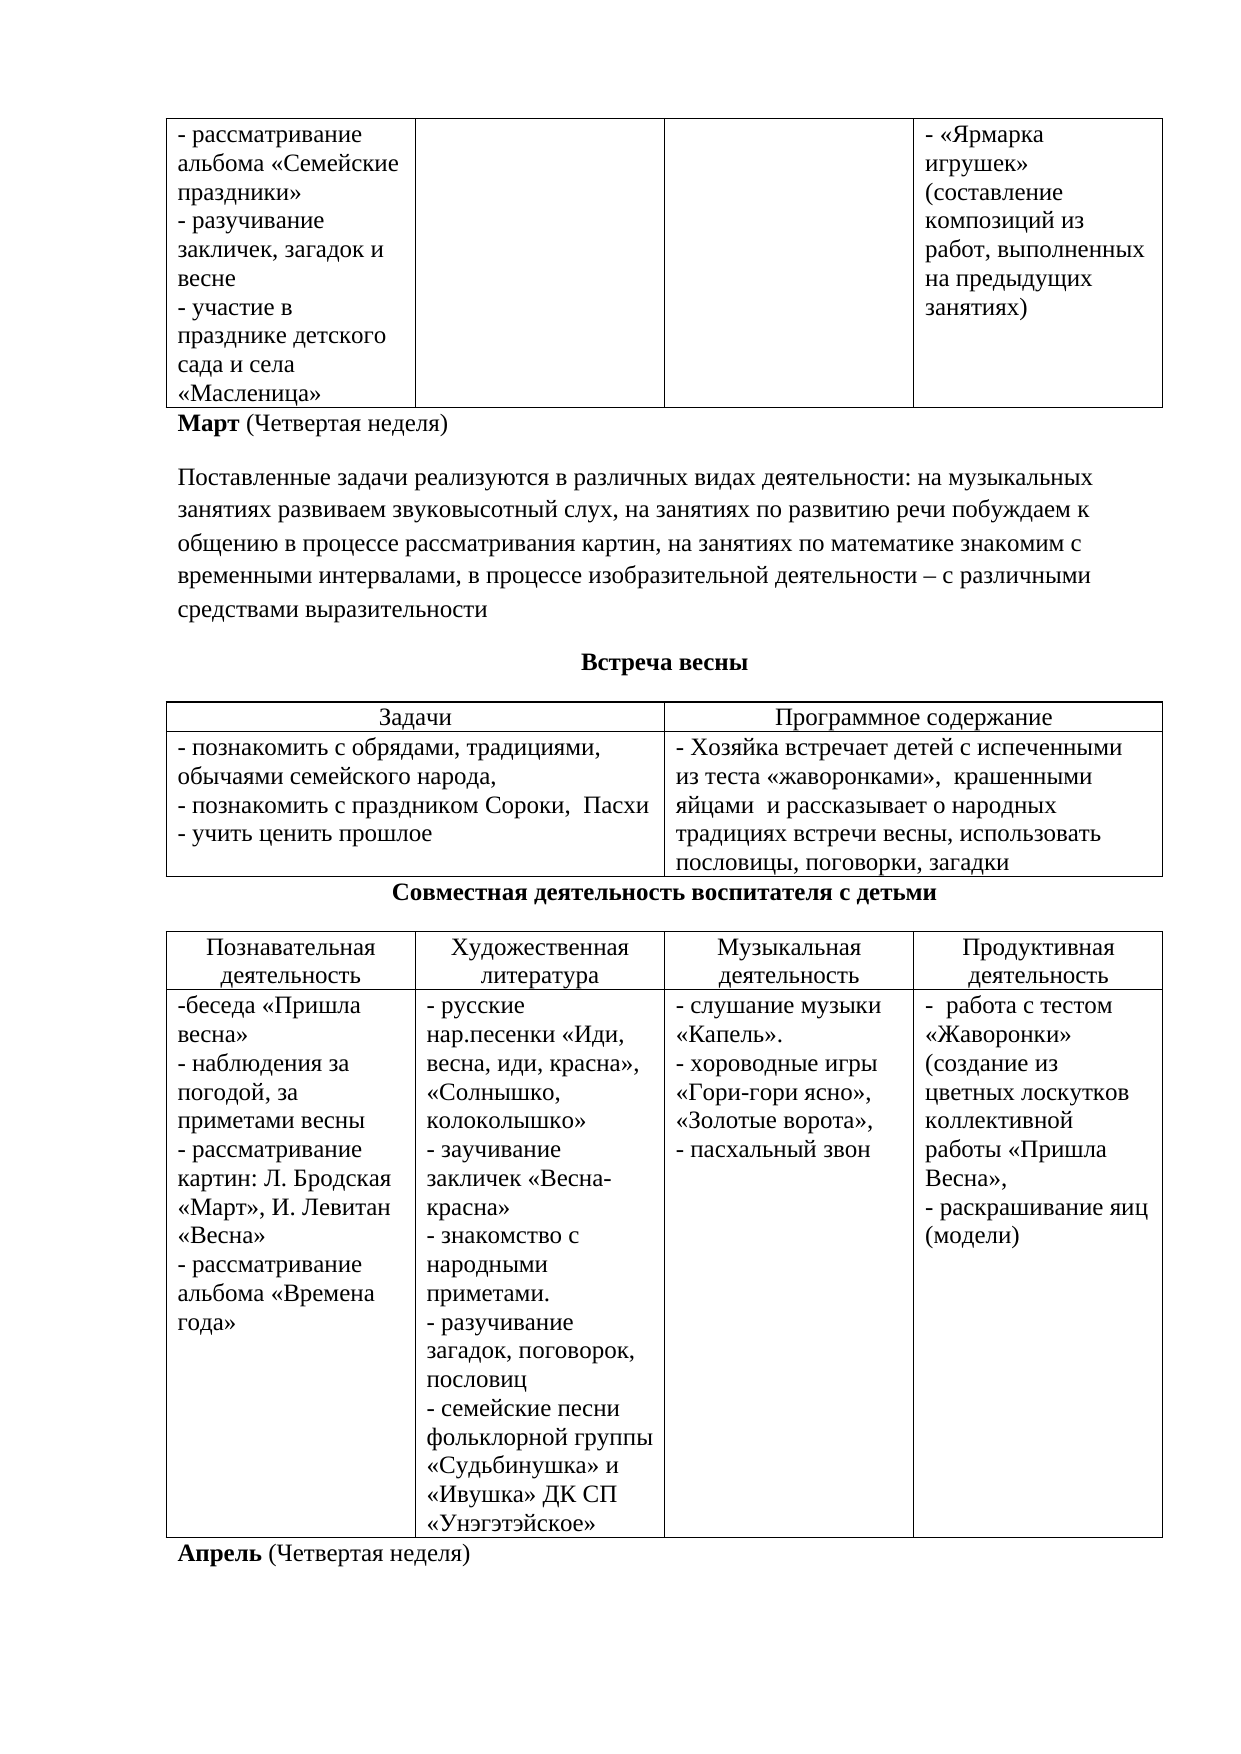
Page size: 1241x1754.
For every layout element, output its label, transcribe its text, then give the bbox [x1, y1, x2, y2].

table_header Продуктивная деятельность [914, 932, 1162, 989]
table_header Музыкальная деятельность [665, 932, 913, 989]
table_header Задачи [167, 703, 664, 731]
table_header Познавательная деятельность [167, 932, 415, 989]
table_header Программное содержание [665, 703, 1162, 731]
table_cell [914, 119, 1162, 407]
table_cell - слушание музыки «Капель». - хороводные игры «Гори-гори ясно», «Золотые ворота», - пасхальный звон [665, 990, 913, 1537]
table_cell - познакомить с обрядами, традициями, обычаями семейского народа, - познакомить с праздником Сороки, Пасхи - учить ценить прошлое [167, 732, 664, 876]
text Апрель (Четвертая неделя) [177, 1538, 1152, 1566]
table_cell -беседа «Пришла весна» - наблюдения за погодой, за приметами весны - рассматривание картин: Л. Бродская «Март», И. Левитан «Весна» - рассматривание альбома «Времена года» [167, 990, 415, 1537]
table_header Художественная литература [416, 932, 664, 989]
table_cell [665, 119, 913, 407]
text Поставленные задачи реализуются в различных видах деятельности: на музыкальных занятиях развиваем звуковысотный слух, на занятиях по развитию речи побуждаем к общению в процессе рассматривания картин, на занятиях по математике знакомим с временными интервалами, в процессе изобразительной деятельности – с различными средствами выразительности [177, 462, 1152, 622]
text Совместная деятельность воспитателя с детьми [177, 877, 1152, 906]
text Март (Четвертая неделя) [177, 408, 1152, 436]
text Встреча весны [177, 647, 1152, 676]
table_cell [167, 119, 415, 407]
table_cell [416, 119, 664, 407]
table_cell - русские нар.песенки «Иди, весна, иди, красна», «Солнышко, колоколышко» - заучивание закличек «Весна- красна» - знакомство с народными приметами. - разучивание загадок, поговорок, пословиц - семейские песни фольклорной группы «Судьбинушка» и «Ивушка» ДК СП «Унэгэтэйское» [416, 990, 664, 1537]
table_cell - работа с тестом «Жаворонки» (создание из цветных лоскутков коллективной работы «Пришла Весна», - раскрашивание яиц (модели) [914, 990, 1162, 1537]
table_cell - Хозяйка встречает детей с испеченными из теста «жаворонками», крашенными яйцами и рассказывает о народных традициях встречи весны, использовать пословицы, поговорки, загадки [665, 732, 1162, 876]
